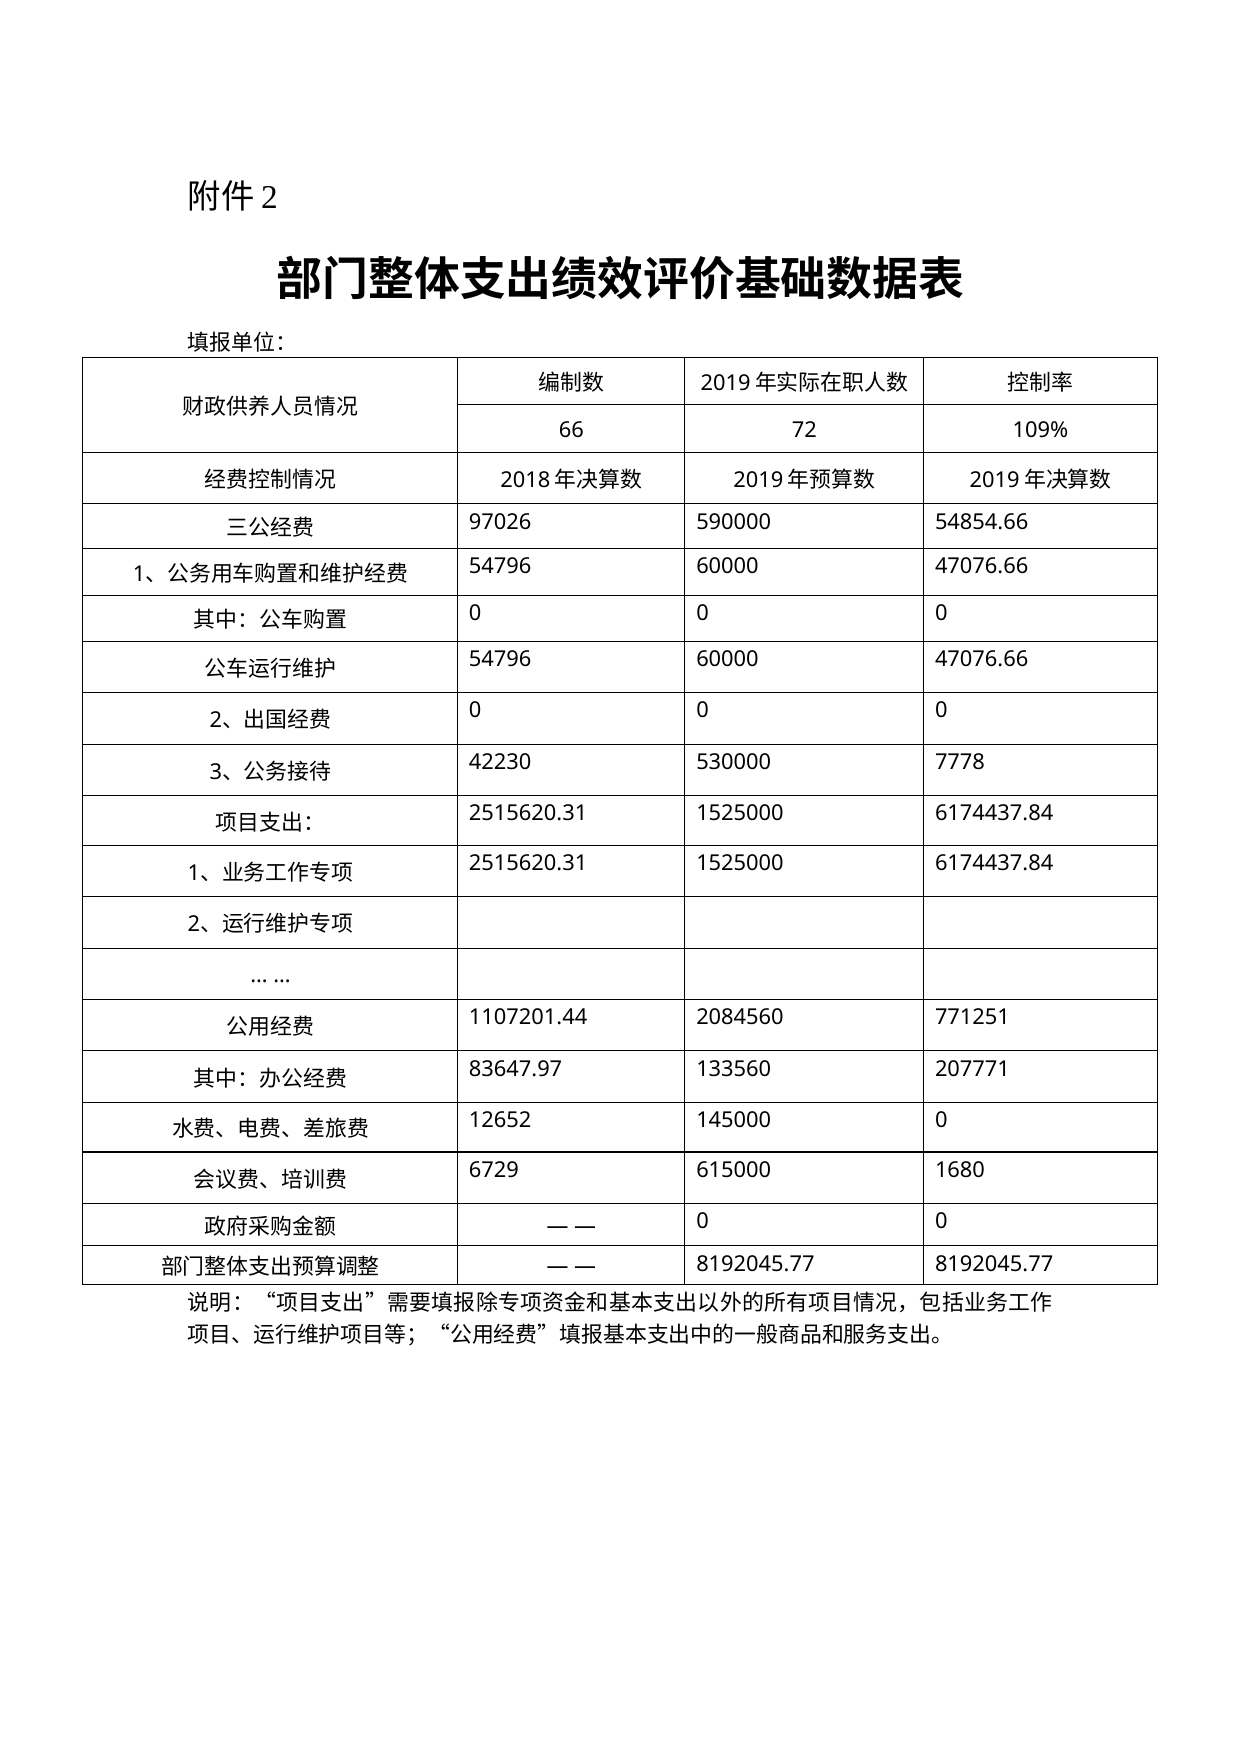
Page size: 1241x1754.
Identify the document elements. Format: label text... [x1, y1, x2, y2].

table_cell 水费、电费、差旅费 [83, 1103, 457, 1151]
table_cell 1680 [924, 1153, 1157, 1203]
table_cell 2、出国经费 [83, 693, 457, 743]
table_cell — — [458, 1204, 684, 1245]
table_cell 1、公务用车购置和维护经费 [83, 549, 457, 595]
table_cell 0 [458, 596, 684, 641]
table_cell 97026 [458, 504, 684, 548]
table_cell 207771 [924, 1051, 1157, 1102]
table_cell 0 [458, 693, 684, 743]
table_cell 60000 [685, 642, 923, 692]
table_cell … … [83, 949, 457, 999]
table_cell 其中：办公经费 [83, 1051, 457, 1102]
table_cell 0 [685, 1204, 923, 1245]
table_cell 145000 [685, 1103, 923, 1151]
table_header 2019年实际在职人数 [685, 358, 923, 404]
table_cell 72 [685, 405, 923, 452]
table_cell 47076.66 [924, 549, 1157, 595]
table_cell 109% [924, 405, 1157, 452]
table_cell 83647.97 [458, 1051, 684, 1102]
table_cell 54796 [458, 642, 684, 692]
table_cell 54796 [458, 549, 684, 595]
table_cell 771251 [924, 1000, 1157, 1050]
table_cell 0 [924, 693, 1157, 743]
table_cell 2084560 [685, 1000, 923, 1050]
table_cell 6174437.84 [924, 796, 1157, 844]
table_cell 1525000 [685, 796, 923, 844]
text 说明：“项目支出”需要填报除专项资金和基本支出以外的所有项目情况，包括业务工作项目、运行维护项目等；“公用经费”填报基本支出中的一般商品和服务支出。 [187, 1285, 1053, 1349]
table_cell 133560 [685, 1051, 923, 1102]
table_cell 经费控制情况 [83, 453, 457, 503]
table_cell — — [458, 1246, 684, 1283]
table_cell 3、公务接待 [83, 745, 457, 795]
table_header 控制率 [924, 358, 1157, 404]
table_cell 1、业务工作专项 [83, 846, 457, 896]
table_cell [458, 949, 684, 999]
table_cell 2515620.31 [458, 796, 684, 844]
table_cell 6174437.84 [924, 846, 1157, 896]
table_cell 66 [458, 405, 684, 452]
table_cell 其中：公车购置 [83, 596, 457, 641]
table_cell 0 [924, 1204, 1157, 1245]
table_cell 615000 [685, 1153, 923, 1203]
table_cell 政府采购金额 [83, 1204, 457, 1245]
table_cell 6729 [458, 1153, 684, 1203]
table_cell 公用经费 [83, 1000, 457, 1050]
table_cell 2019年预算数 [685, 453, 923, 503]
table_cell 2、运行维护专项 [83, 897, 457, 947]
table_cell 三公经费 [83, 504, 457, 548]
table_cell [685, 897, 923, 947]
table_cell 8192045.77 [685, 1246, 923, 1283]
table_cell [924, 949, 1157, 999]
table_cell 54854.66 [924, 504, 1157, 548]
table_cell 0 [685, 693, 923, 743]
table_cell 12652 [458, 1103, 684, 1151]
table_cell [685, 949, 923, 999]
table_cell 1525000 [685, 846, 923, 896]
table_cell 47076.66 [924, 642, 1157, 692]
table_cell 590000 [685, 504, 923, 548]
table_cell 0 [924, 1103, 1157, 1151]
table_cell 7778 [924, 745, 1157, 795]
table_cell 公车运行维护 [83, 642, 457, 692]
table_cell 0 [924, 596, 1157, 641]
table_cell 2515620.31 [458, 846, 684, 896]
table_cell 1107201.44 [458, 1000, 684, 1050]
table_cell 项目支出： [83, 796, 457, 844]
table_cell 60000 [685, 549, 923, 595]
table_cell 2018年决算数 [458, 453, 684, 503]
text 附件2 [187, 162, 1053, 227]
table_header 财政供养人员情况 [83, 358, 457, 452]
table_cell 42230 [458, 745, 684, 795]
table_cell 530000 [685, 745, 923, 795]
table_cell [924, 897, 1157, 947]
text 部门整体支出绩效评价基础数据表 [187, 227, 1053, 324]
text 填报单位： [187, 324, 1053, 357]
table_header 编制数 [458, 358, 684, 404]
table_cell 0 [685, 596, 923, 641]
table_cell 2019年决算数 [924, 453, 1157, 503]
table_cell 会议费、培训费 [83, 1153, 457, 1203]
table_cell 部门整体支出预算调整 [83, 1246, 457, 1283]
table_cell [458, 897, 684, 947]
table_cell 8192045.77 [924, 1246, 1157, 1283]
